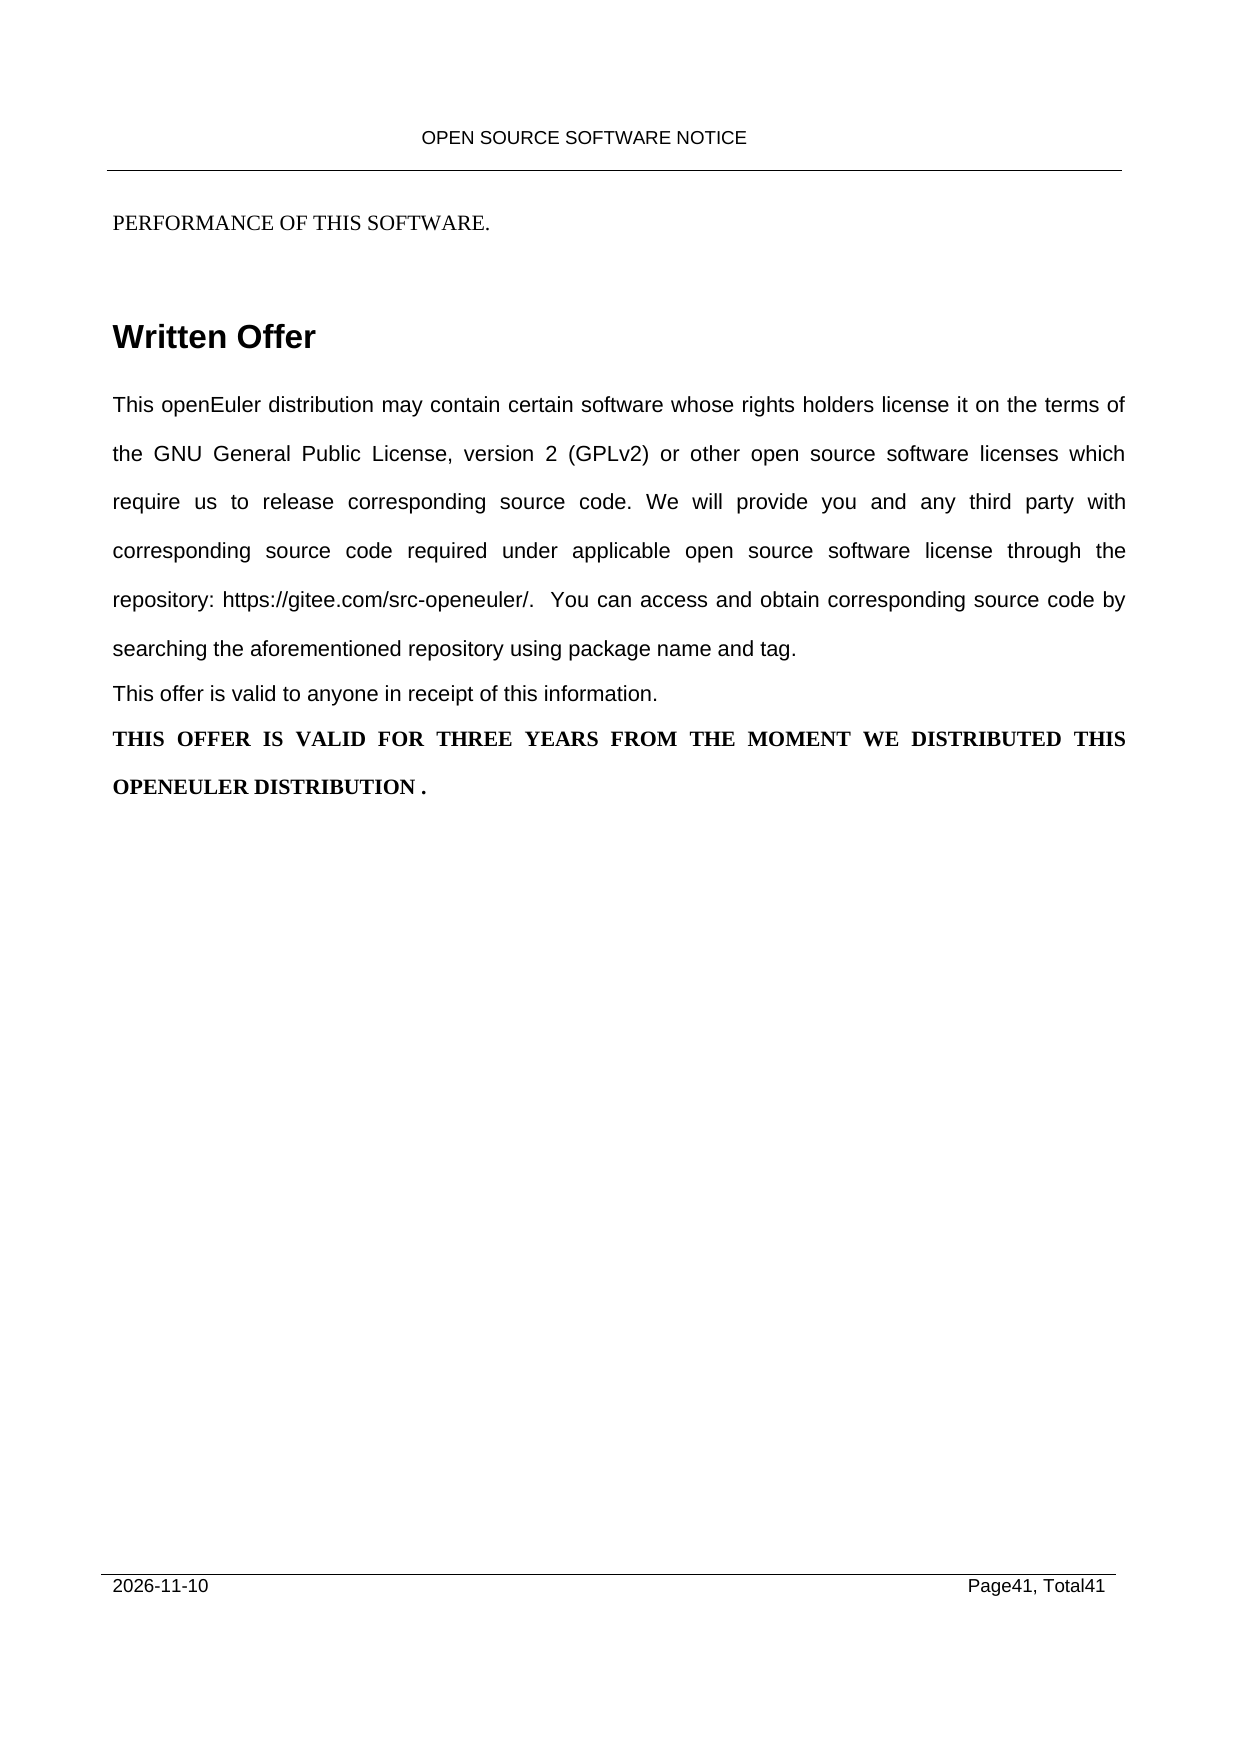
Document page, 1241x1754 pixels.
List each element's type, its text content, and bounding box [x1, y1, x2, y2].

text This openEuler distribution may contain certain software whose rights holders license it on the terms of the GNU General Public License, version 2 (GPLv2) or other open source software licenses which require us to release corresponding source code. We will provide you and any third party with corresponding source code required under applicable open source software license through the repository: https://gitee.com/src-openeuler/. You can access and obtain corresponding source code by searching the aforementioned repository using package name and tag. [112, 388, 1128, 664]
text Written Offer [112, 304, 1128, 369]
text This offer is valid to anyone in receipt of this information. [112, 677, 1128, 709]
text THIS OFFER IS VALID FOR THREE YEARS FROM THE MOMENT WE DISTRIBUTED THIS OPENEULER DISTRIBUTION . [112, 722, 1128, 803]
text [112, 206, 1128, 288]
